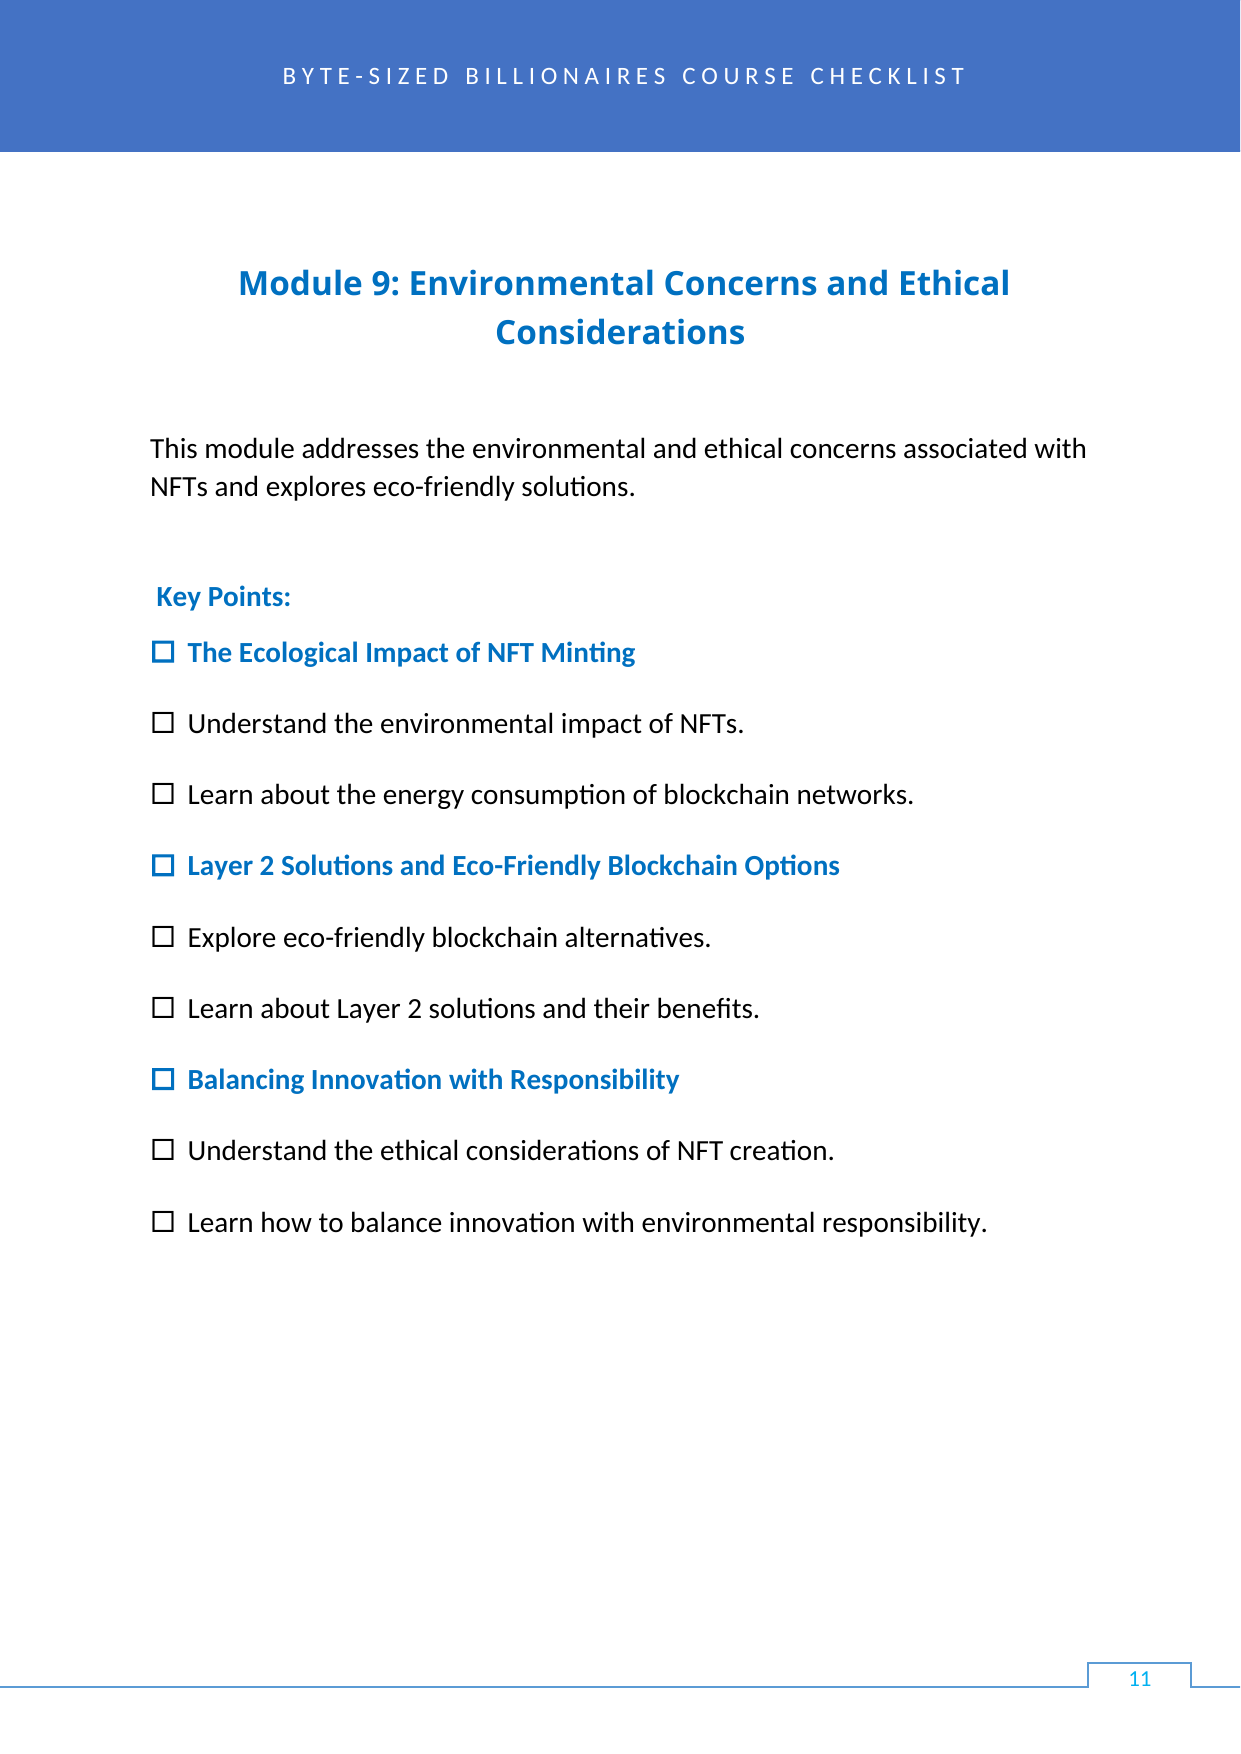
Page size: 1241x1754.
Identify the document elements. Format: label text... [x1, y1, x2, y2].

list Understand the environmental impact of NFTs. [150, 705, 1090, 741]
list Learn about the energy consumption of blockchain networks. [150, 776, 1090, 812]
list Explore eco-friendly blockchain alternatives. [150, 919, 1090, 954]
list Understand the ethical considerations of NFT creation. [150, 1132, 1090, 1168]
list Learn about Layer 2 solutions and their benefits. [150, 990, 1090, 1026]
text Key Points: [150, 578, 1090, 614]
text This module addresses the environmental and ethical concerns associated with NFTs and explores eco-friendly solutions. [150, 430, 1090, 504]
list The Ecological Impact of NFT Minting [150, 634, 1090, 669]
list Balancing Innovation with Responsibility [150, 1061, 1090, 1097]
text Module 9: Environmental Concerns and Ethical Considerations [150, 260, 1090, 354]
list Layer 2 Solutions and Eco-Friendly Blockchain Options [150, 847, 1090, 883]
list Learn how to balance innovation with environmental responsibility. [150, 1204, 1090, 1239]
